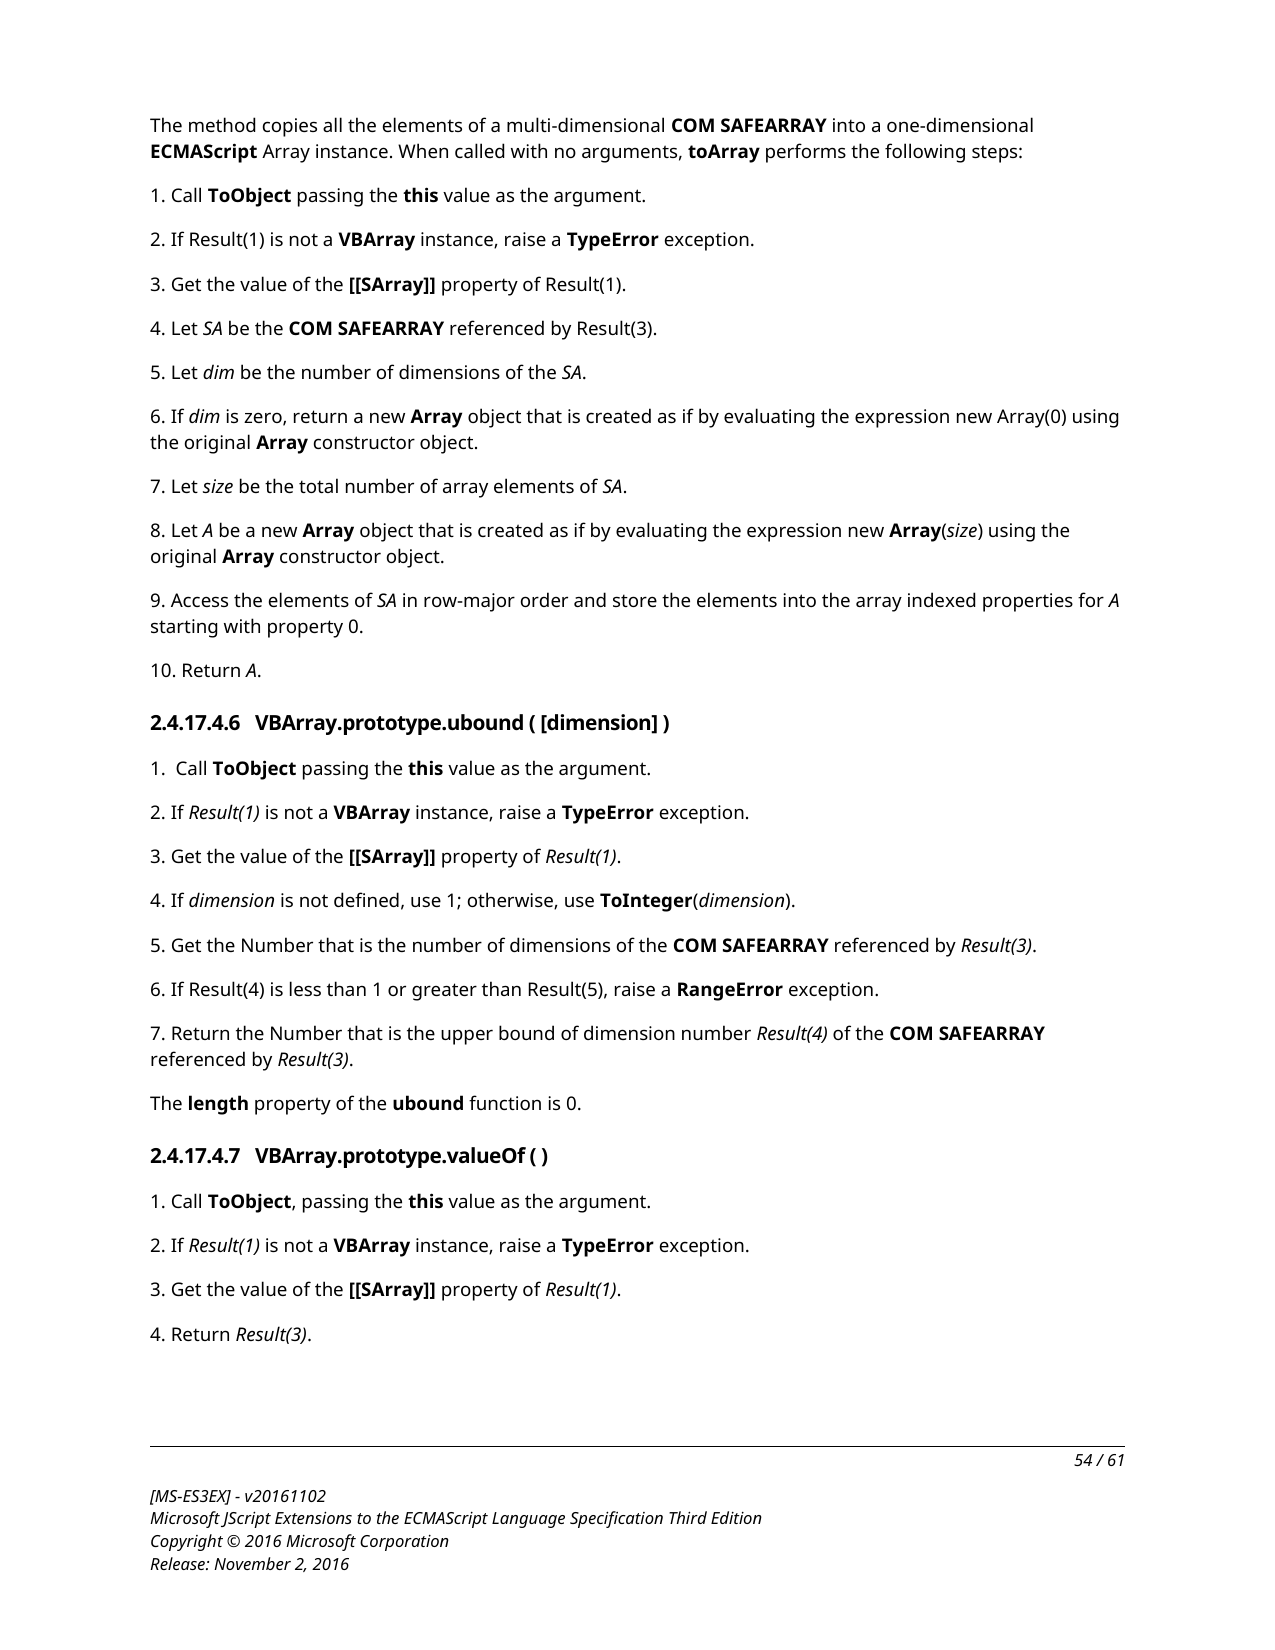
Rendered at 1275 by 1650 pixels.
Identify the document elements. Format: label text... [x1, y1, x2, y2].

text 9. Access the elements of SA in row-major order and store the elements into the array indexed properties for A starting with property 0. [150, 587, 1125, 638]
text 1. Call ToObject passing the this value as the argument. [150, 755, 1125, 781]
text 4. If dimension is not defined, use 1; otherwise, use ToInteger(dimension). [150, 888, 1125, 913]
text 2. If Result(1) is not a VBArray instance, raise a TypeError exception. [150, 1232, 1125, 1258]
subtitle VBArray.prototype.ubound ( [dimension] ) [150, 708, 1125, 736]
text The length property of the ubound function is 0. [150, 1090, 1125, 1116]
text 4. Let SA be the COM SAFEARRAY referenced by Result(3). [150, 315, 1125, 341]
subtitle VBArray.prototype.valueOf ( ) [150, 1141, 1125, 1169]
text The method copies all the elements of a multi-dimensional COM SAFEARRAY into a one-dimensional ECMAScript Array instance. When called with no arguments, toArray performs the following steps: [150, 112, 1125, 163]
text 4. Return Result(3). [150, 1321, 1125, 1346]
text 6. If Result(4) is less than 1 or greater than Result(5), raise a RangeError exception. [150, 976, 1125, 1002]
text 5. Get the Number that is the number of dimensions of the COM SAFEARRAY referenced by Result(3). [150, 932, 1125, 958]
text 10. Return A. [150, 657, 1125, 683]
text 3. Get the value of the [[SArray]] property of Result(1). [150, 843, 1125, 869]
text 3. Get the value of the [[SArray]] property of Result(1). [150, 271, 1125, 296]
text 3. Get the value of the [[SArray]] property of Result(1). [150, 1277, 1125, 1302]
text 2. If Result(1) is not a VBArray instance, raise a TypeError exception. [150, 799, 1125, 825]
text 2. If Result(1) is not a VBArray instance, raise a TypeError exception. [150, 227, 1125, 252]
text 7. Return the Number that is the upper bound of dimension number Result(4) of the COM SAFEARRAY referenced by Result(3). [150, 1021, 1125, 1072]
text 8. Let A be a new Array object that is created as if by evaluating the expression new Array(size) using the original Array constructor object. [150, 518, 1125, 569]
text 7. Let size be the total number of array elements of SA. [150, 473, 1125, 499]
text 1. Call ToObject passing the this value as the argument. [150, 182, 1125, 208]
text 1. Call ToObject, passing the this value as the argument. [150, 1188, 1125, 1214]
text 6. If dim is zero, return a new Array object that is created as if by evaluating the expression new Array(0) using the original Array constructor object. [150, 404, 1125, 455]
text 5. Let dim be the number of dimensions of the SA. [150, 359, 1125, 385]
